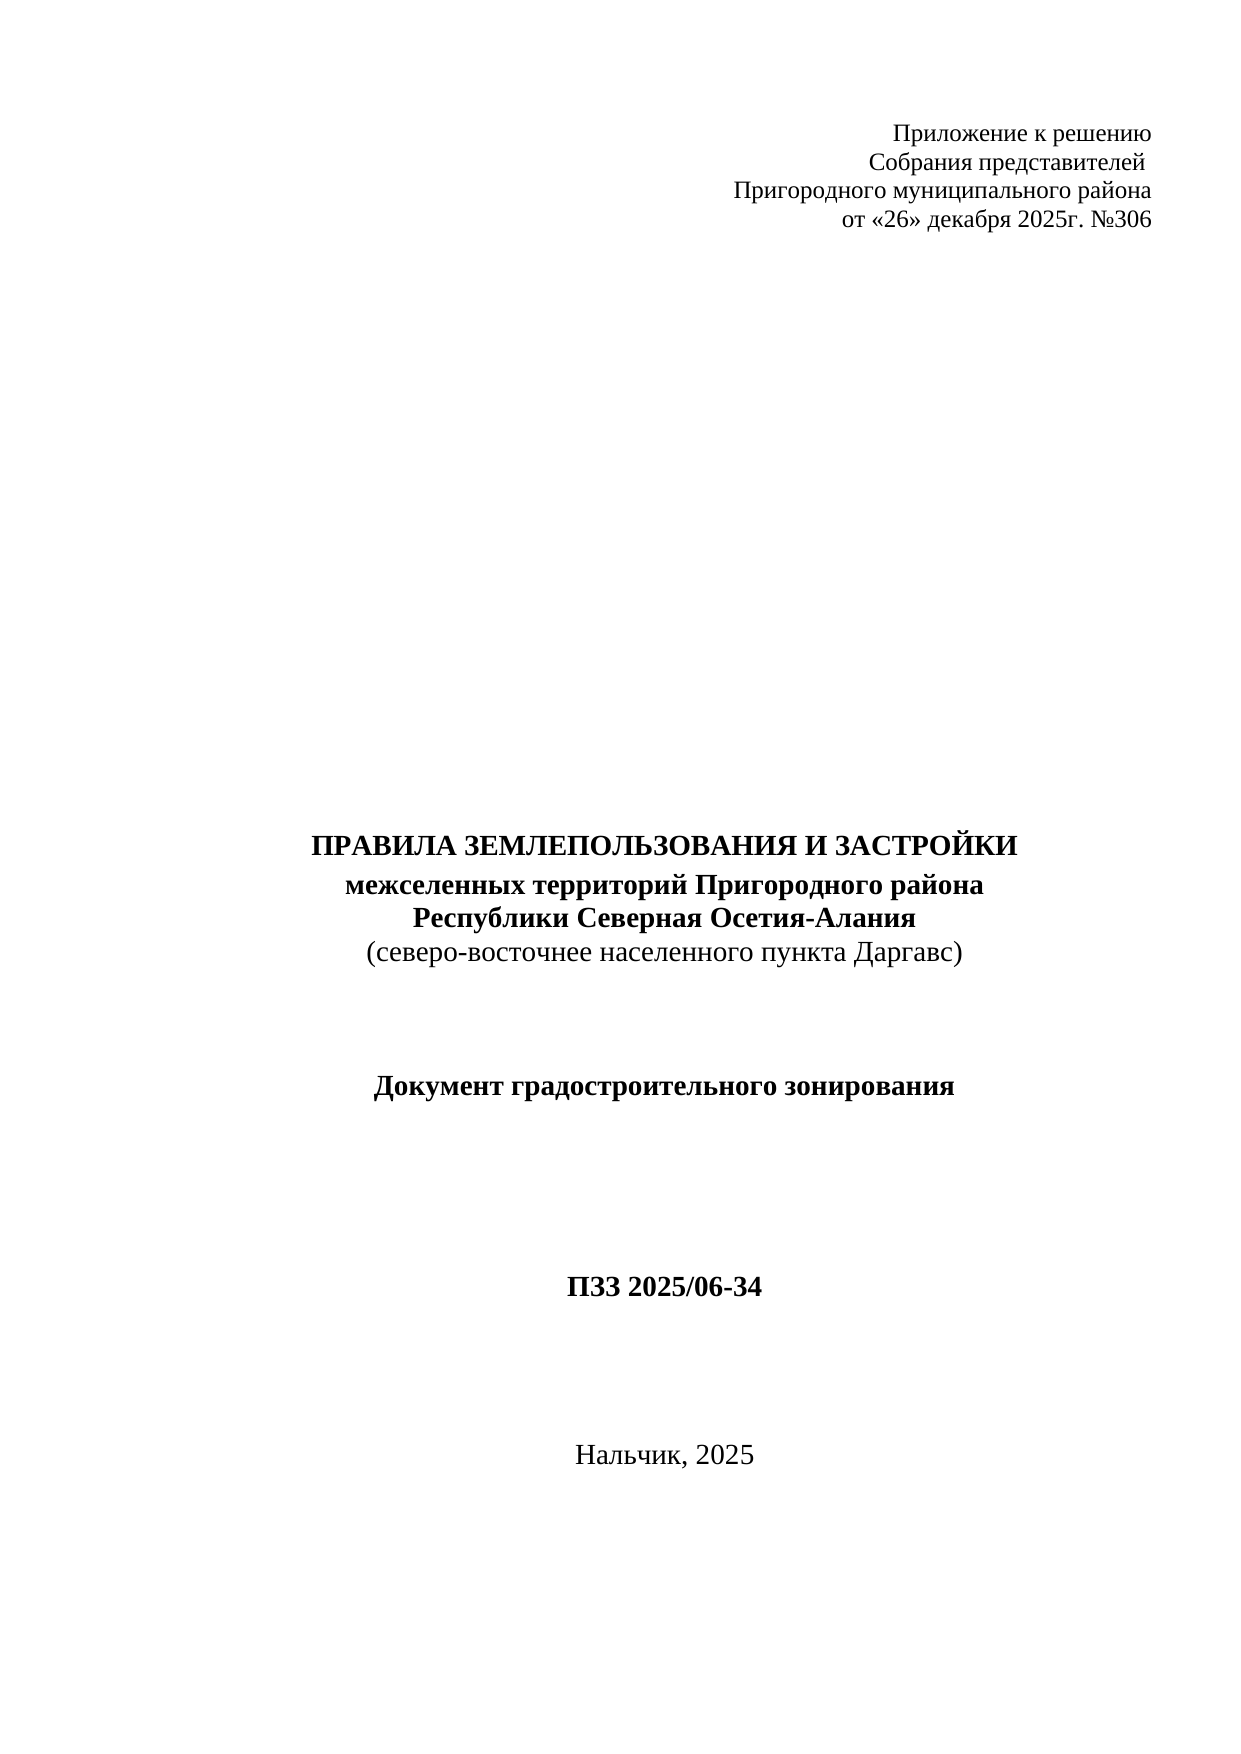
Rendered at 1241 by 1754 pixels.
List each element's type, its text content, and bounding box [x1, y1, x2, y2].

text ПЗЗ 2025/06-34 [177, 1269, 1152, 1303]
text Республики Северная Осетия-Алания [177, 900, 1152, 934]
text ПРАВИЛА ЗЕМЛЕПОЛЬЗОВАНИЯ И ЗАСТРОЙКИ [177, 828, 1152, 862]
text (северо-восточнее населенного пункта Даргавс) [177, 934, 1152, 967]
text Приложение к решению Собрания представителей Пригородного муниципального района от «26» декабря 2025г. №306 [177, 118, 1152, 233]
text Нальчик, 2025 [177, 1437, 1152, 1471]
text Документ градостроительного зонирования [177, 1068, 1152, 1102]
text межселенных территорий Пригородного района [177, 867, 1152, 900]
